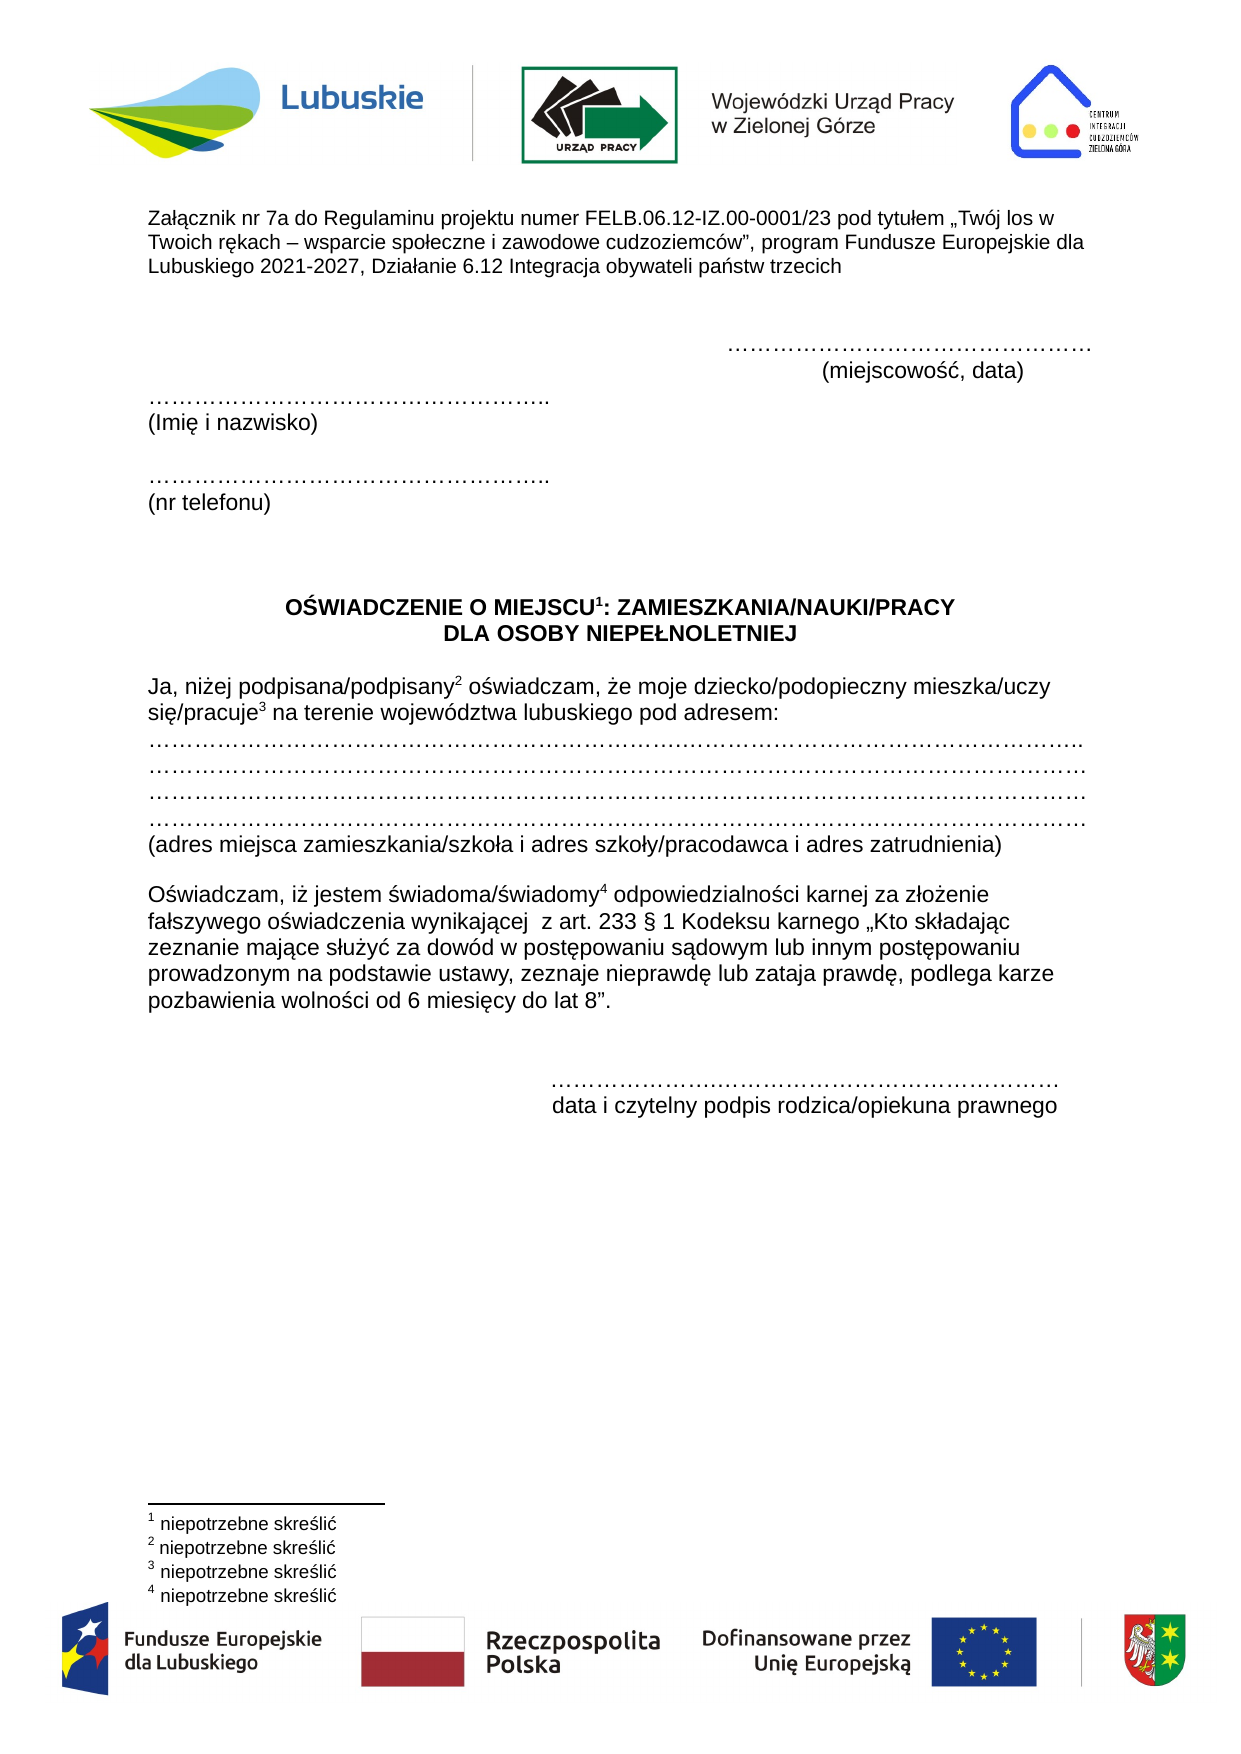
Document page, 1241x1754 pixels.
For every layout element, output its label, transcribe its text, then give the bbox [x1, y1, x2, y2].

text (Imię i nazwisko) [148, 409, 1093, 436]
text Załącznik nr 7a do Regulaminu projektu numer FELB.06.12-IZ.00-0001/23 pod tytułem „Twój los w Twoich rękach – wsparcie społeczne i zawodowe cudzoziemców”, program Fundusze Europejskie dla Lubuskiego 2021-2027, Działanie 6.12 Integracja obywateli państw trzecich [148, 206, 1093, 278]
text …………………………………………….. [148, 383, 1093, 409]
text (adres miejsca zamieszkania/szkoła i adres szkoły/pracodawca i adres zatrudnienia) [148, 831, 1093, 857]
text (miejscowość, data) [148, 357, 1093, 383]
text data i czytelny podpis rodzica/opiekuna prawnego [517, 1092, 1093, 1118]
text ………………………………………… [148, 330, 1093, 357]
text Oświadczam, iż jestem świadoma/świadomy odpowiedzialności karnej za złożenie fałszywego oświadczenia wynikającej z art. 233 § 1 Kodeksu karnego „Kto składając zeznanie mające służyć za dowód w postępowaniu sądowym lub innym postępowaniu prowadzonym na podstawie ustawy, zeznaje nieprawdę lub zataja prawdę, podlega karze pozbawienia wolności od 6 miesięcy do lat 8”. [148, 881, 1093, 1013]
picture [44, 1602, 1217, 1703]
picture [88, 62, 957, 165]
text …………………………………………………………….……………………………………………..……………………………………………………………………………………………………………………………………………………………………………………………………………………………………………………………………………………………………………………………………… [148, 726, 1093, 831]
text ………………….……………………………………… [517, 1066, 1093, 1092]
text Ja, niżej podpisana/podpisany oświadczam, że moje dziecko/podopieczny mieszka/uczy się/pracuje na terenie województwa lubuskiego pod adresem: [148, 673, 1093, 726]
text (nr telefonu) [148, 488, 1093, 515]
picture [1007, 47, 1140, 181]
text OŚWIADCZENIE O MIEJSCU: ZAMIESZKANIA/NAUKI/PRACY DLA OSOBY NIEPEŁNOLETNIEJ [148, 594, 1093, 647]
text …………………………………………….. [148, 462, 1093, 488]
